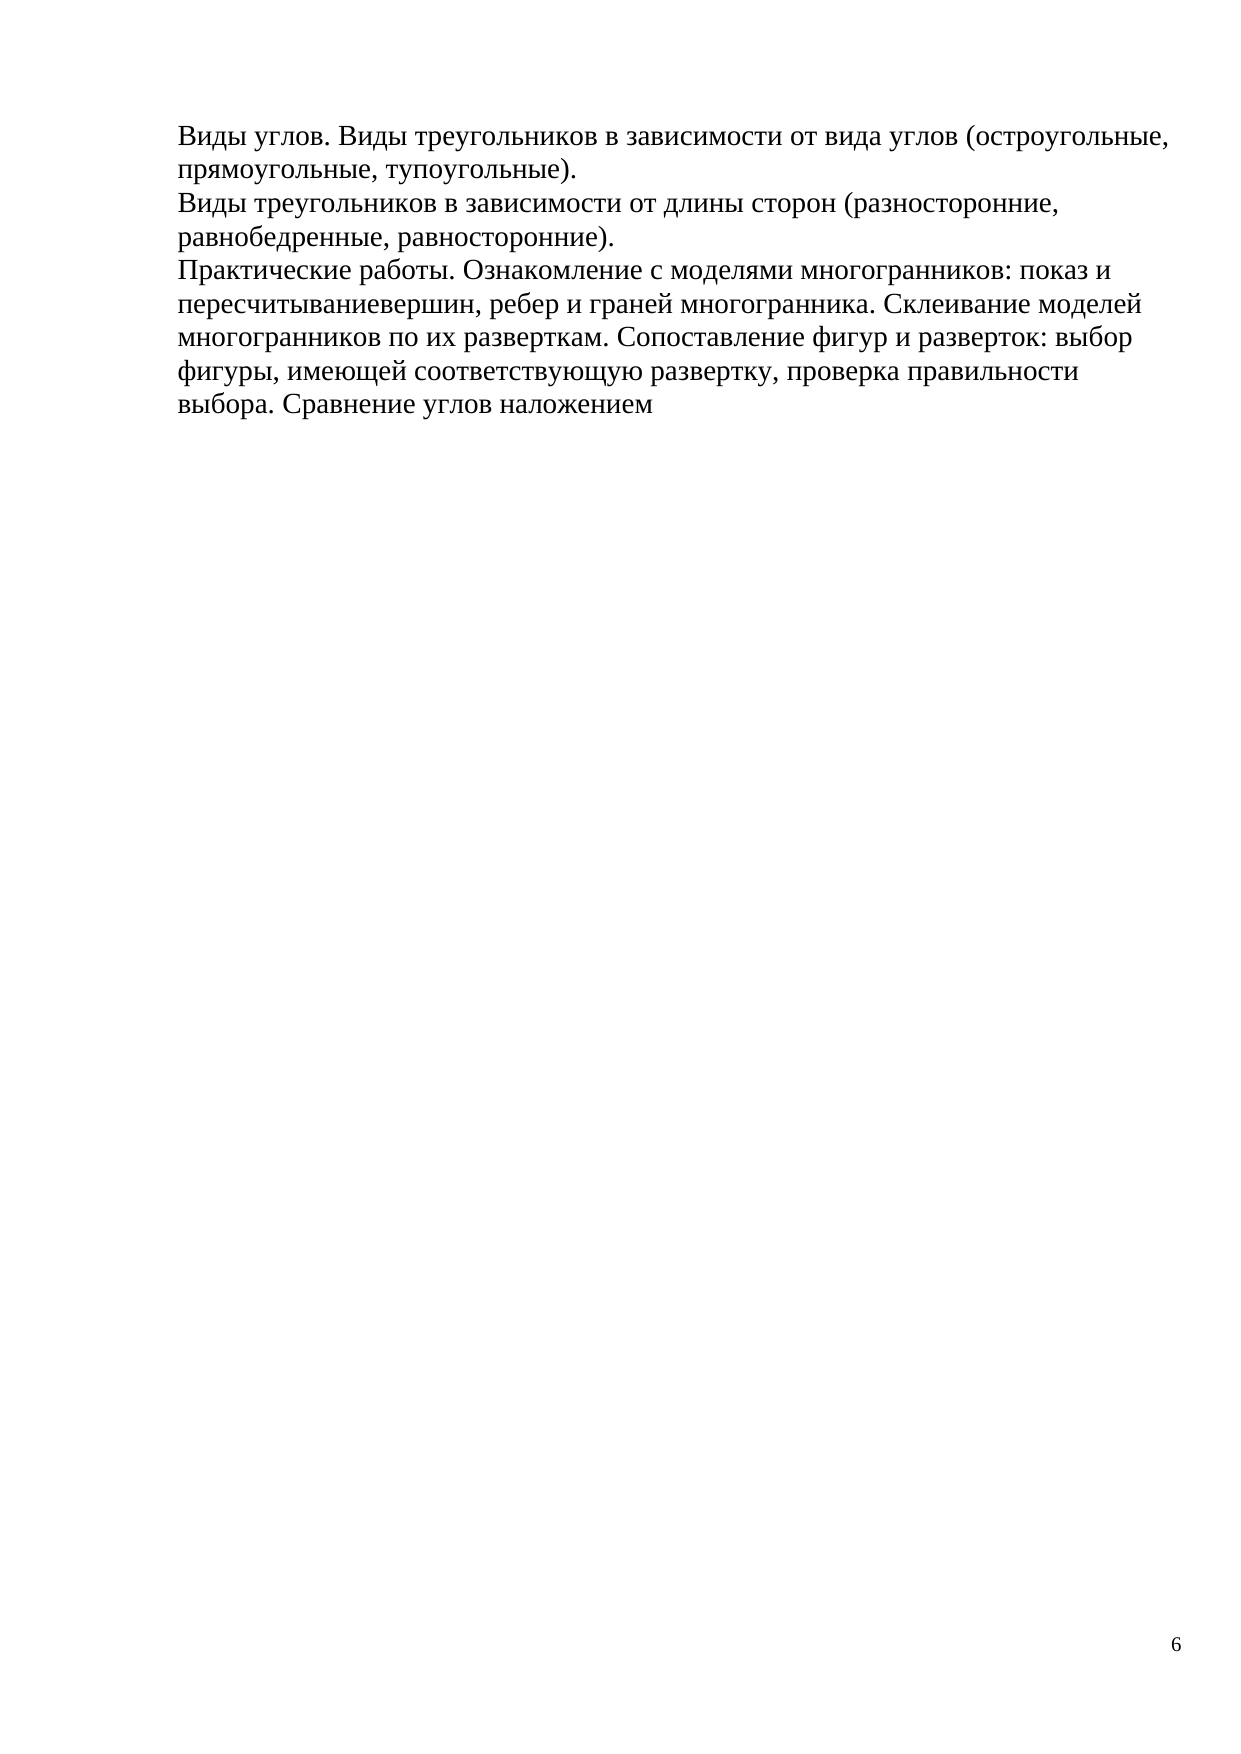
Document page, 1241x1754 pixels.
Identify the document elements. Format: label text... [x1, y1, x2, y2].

text Практические работы. Ознакомление с моделями многогранников: показ и пересчитываниевершин, ребер и граней многогранника. Склеивание моделей многогранников по их разверткам. Сопоставление фигур и разверток: выбор фигуры, имеющей соответствующую развертку, проверка правильности выбора. Сравнение углов наложением [177, 252, 1181, 420]
text Виды треугольников в зависимости от длины сторон (разносторонние, равнобедренные, равносторонние). [177, 185, 1181, 252]
text Виды углов. Виды треугольников в зависимости от вида углов (остроугольные, прямоугольные, тупоугольные). [177, 118, 1181, 185]
